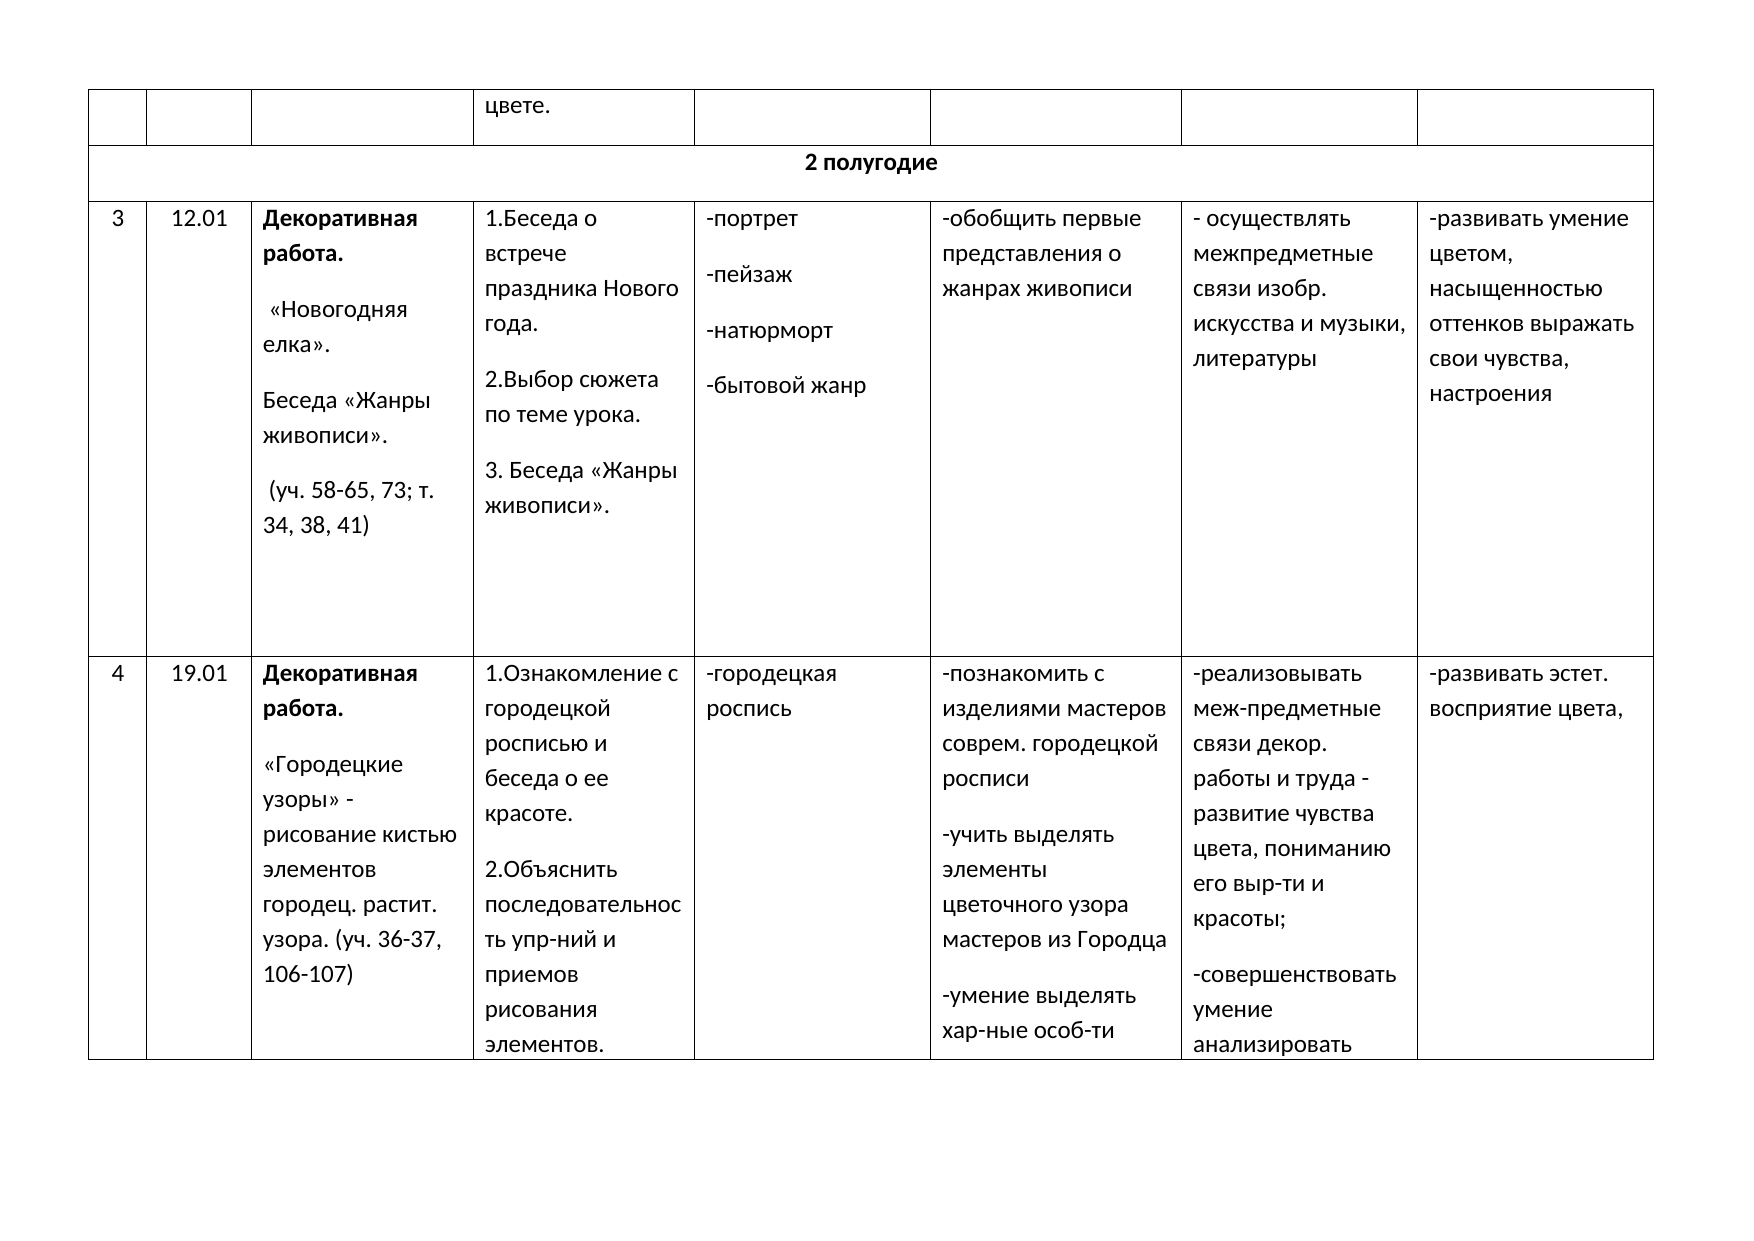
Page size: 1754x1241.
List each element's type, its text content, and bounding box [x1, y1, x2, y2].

table_cell 2 полугодие [89, 146, 1653, 201]
table_cell 1.Беседа о встрече праздника Нового года. 2.Выбор сюжета по теме урока. 3. Беседа «Жанры живописи». [474, 202, 694, 656]
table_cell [474, 90, 694, 145]
table_cell Декоративная работа. «Новогодняя елка». Беседа «Жанры живописи». (уч. 58-65, 73; т. 34, 38, 41) [252, 202, 473, 656]
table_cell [1182, 657, 1417, 1058]
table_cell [252, 657, 473, 1058]
table_cell 3 [89, 202, 146, 656]
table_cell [1418, 657, 1653, 1058]
table_cell -городецкая роспись [695, 657, 930, 1058]
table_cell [1182, 90, 1417, 145]
table_cell -обобщить первые представления о жанрах живописи [931, 202, 1181, 656]
table_cell 4 [89, 657, 146, 1058]
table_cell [931, 657, 1181, 1058]
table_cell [695, 90, 930, 145]
table_cell -портрет -пейзаж -натюрморт -бытовой жанр [695, 202, 930, 656]
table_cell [1418, 90, 1653, 145]
table_cell [147, 90, 251, 145]
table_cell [252, 90, 473, 145]
table_cell 19.01 [147, 657, 251, 1058]
table_cell 12.01 [147, 202, 251, 656]
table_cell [931, 90, 1181, 145]
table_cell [474, 657, 694, 1058]
table_cell 2 [89, 90, 146, 145]
table_cell -развивать умение цветом, насыщенностью оттенков выражать свои чувства, настроения [1418, 202, 1653, 656]
table_cell - осуществлять межпредметные связи изобр. искусства и музыки, литературы [1182, 202, 1417, 656]
